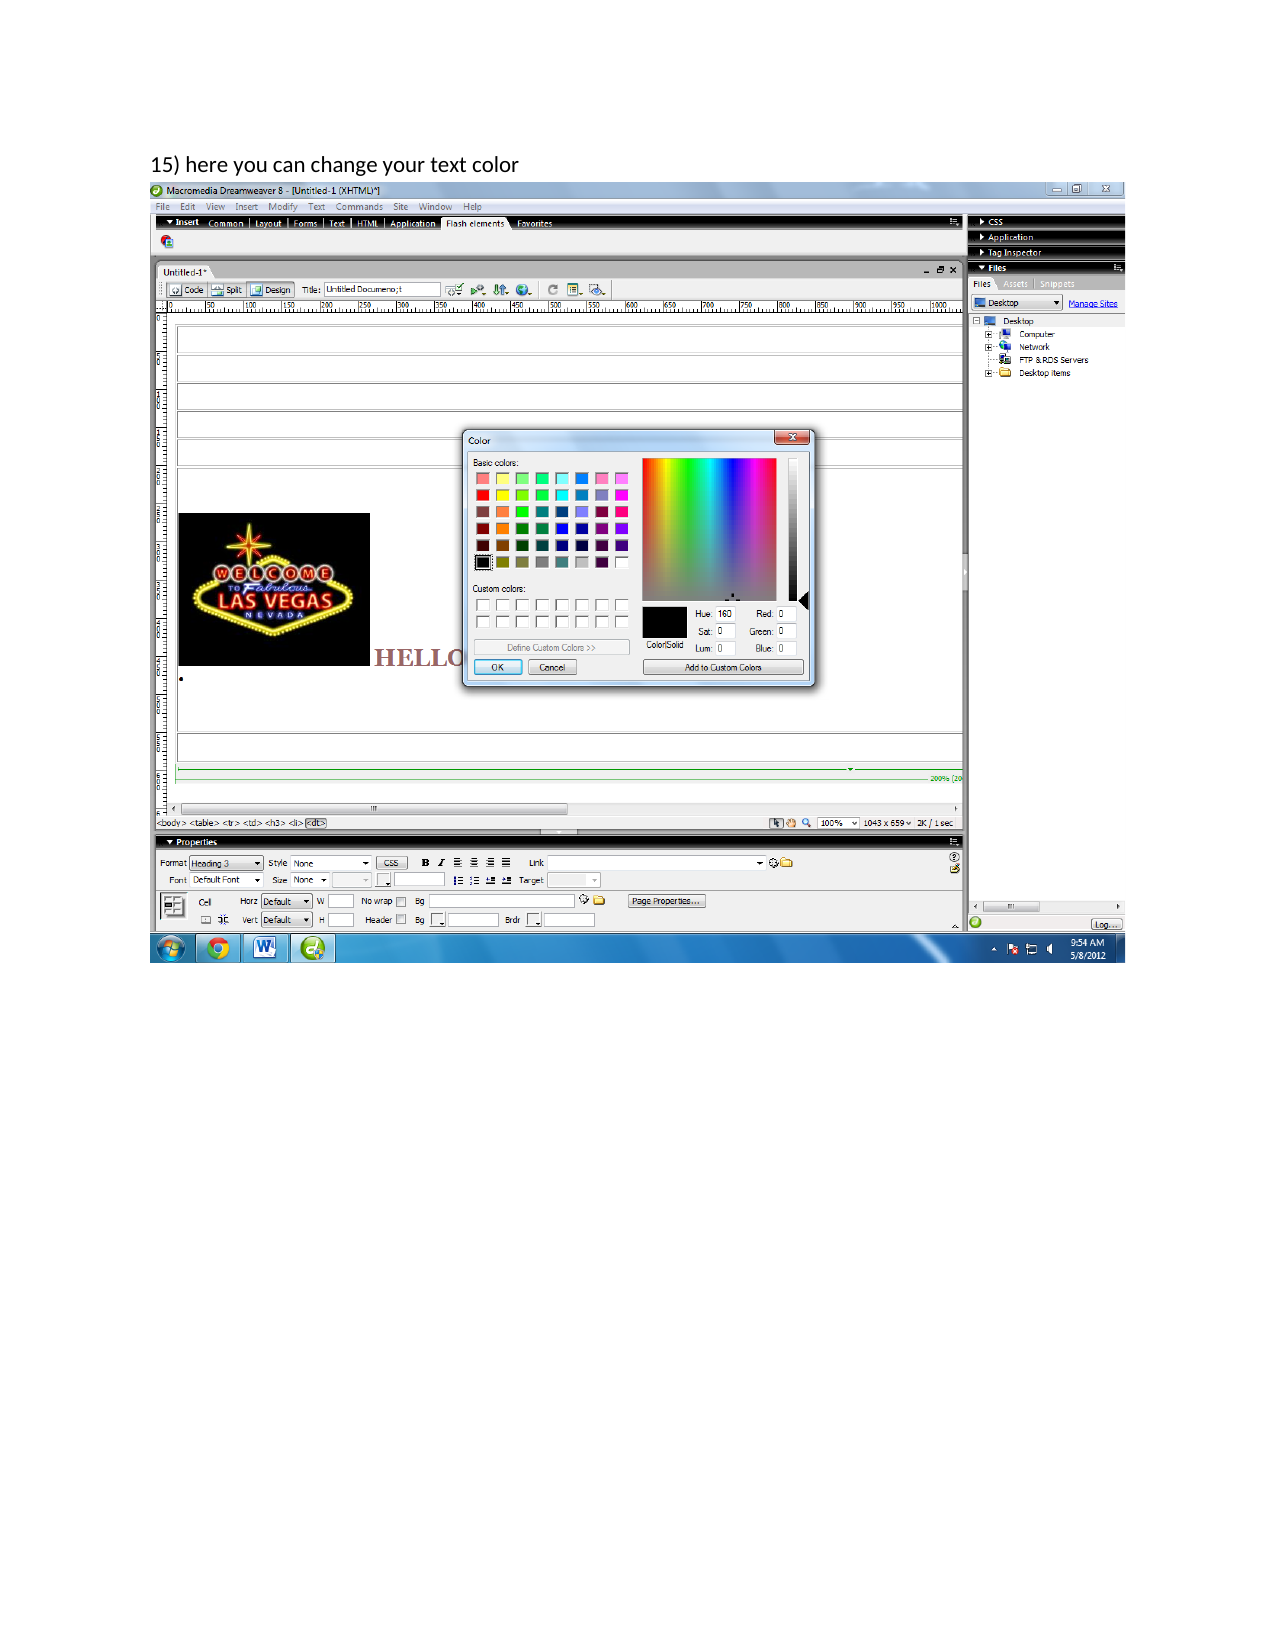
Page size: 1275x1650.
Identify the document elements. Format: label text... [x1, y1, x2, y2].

text 15) here you can change your text color [150, 150, 1125, 182]
picture [150, 182, 1125, 963]
